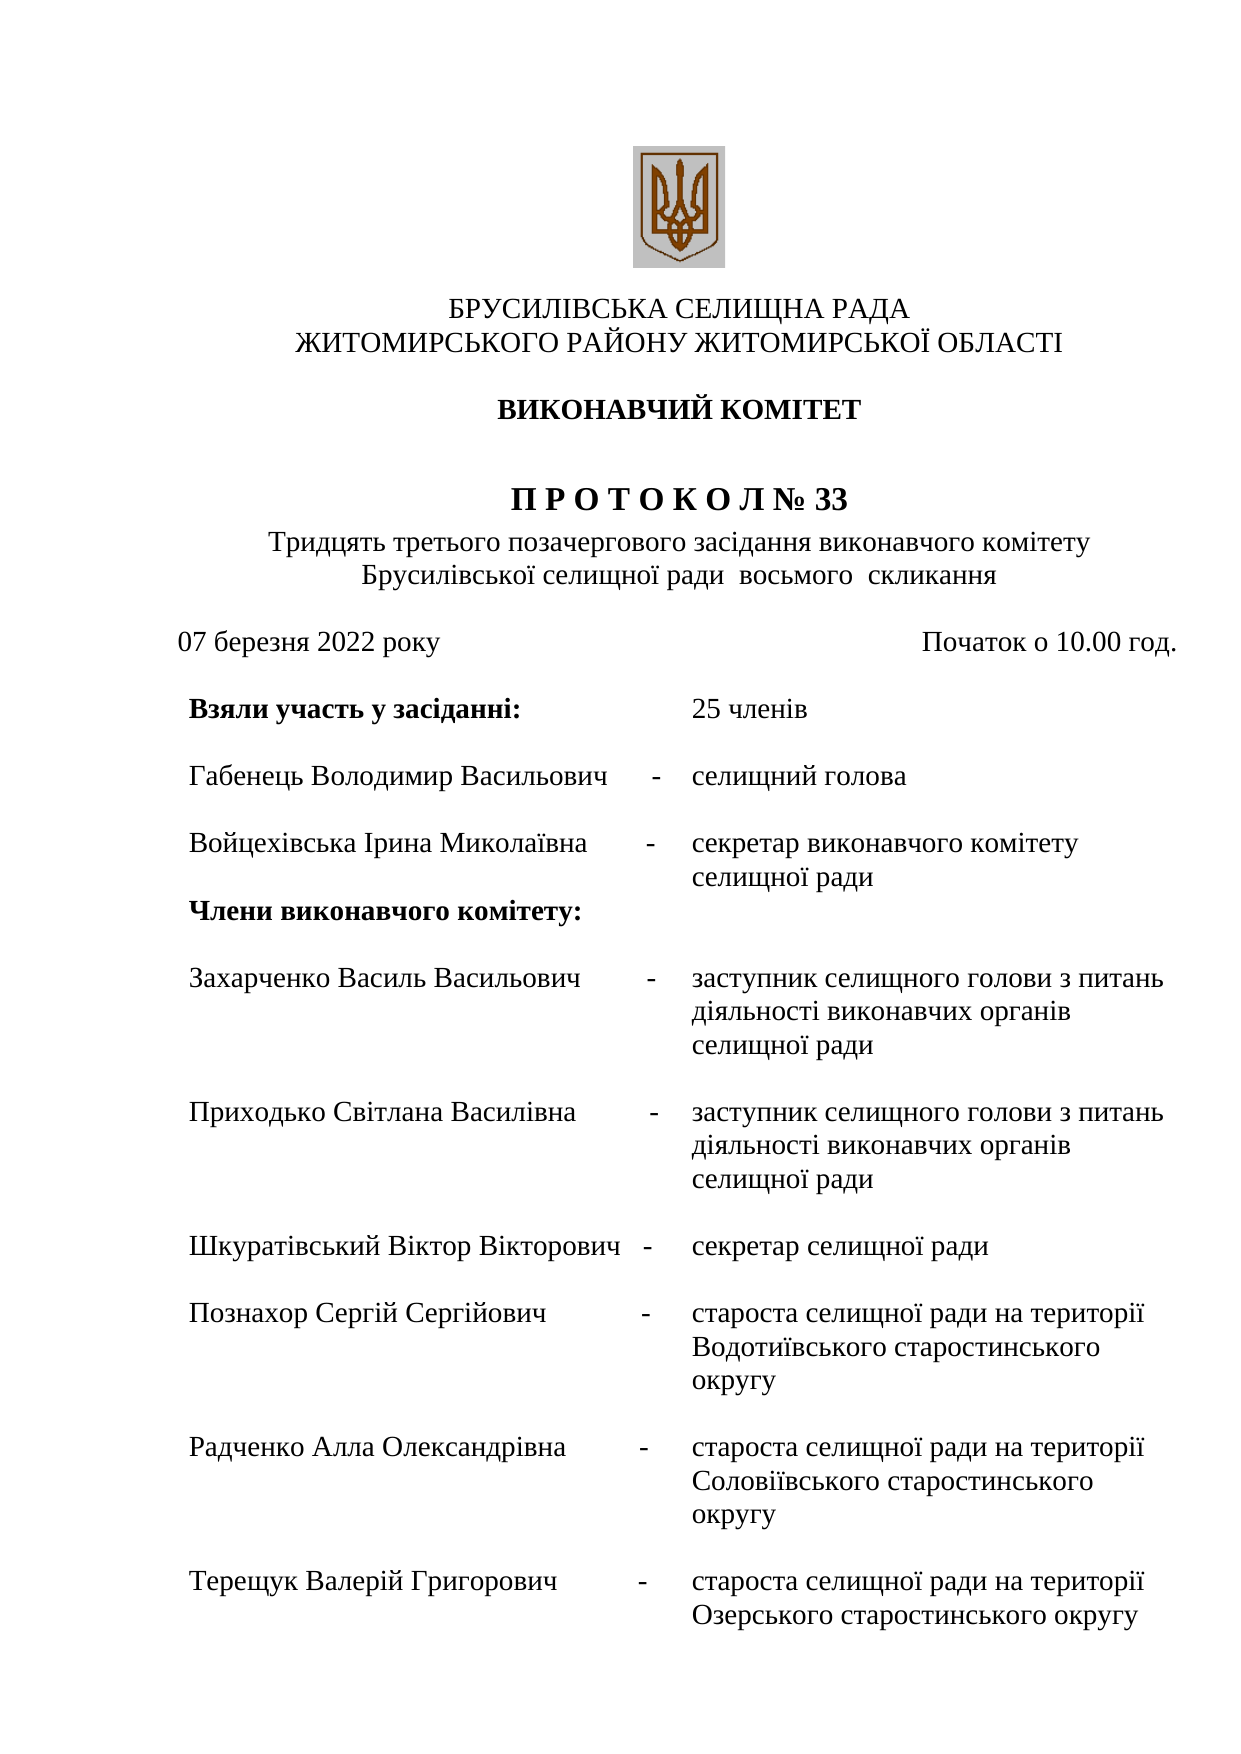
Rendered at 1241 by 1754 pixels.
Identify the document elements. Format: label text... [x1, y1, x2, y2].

text Тридцять третього позачергового засідання виконавчого комітету Брусилівської селищної ради восьмого скликання [177, 524, 1181, 591]
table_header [177, 691, 680, 1631]
subtitle ЖИТОМИРСЬКОГО РАЙОНУ ЖИТОМИРСЬКОЇ ОБЛАСТІ [177, 325, 1181, 358]
subtitle ВИКОНАВЧИЙ КОМІТЕТ [177, 392, 1181, 425]
subtitle П Р О Т О К О Л № 33 [177, 479, 1181, 517]
picture [633, 146, 726, 268]
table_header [680, 691, 1184, 1631]
subtitle БРУСИЛІВСЬКА СЕЛИЩНА РАДА [177, 291, 1181, 325]
text 07 березня 2022 року Початок о 10.00 год. [177, 624, 1181, 658]
